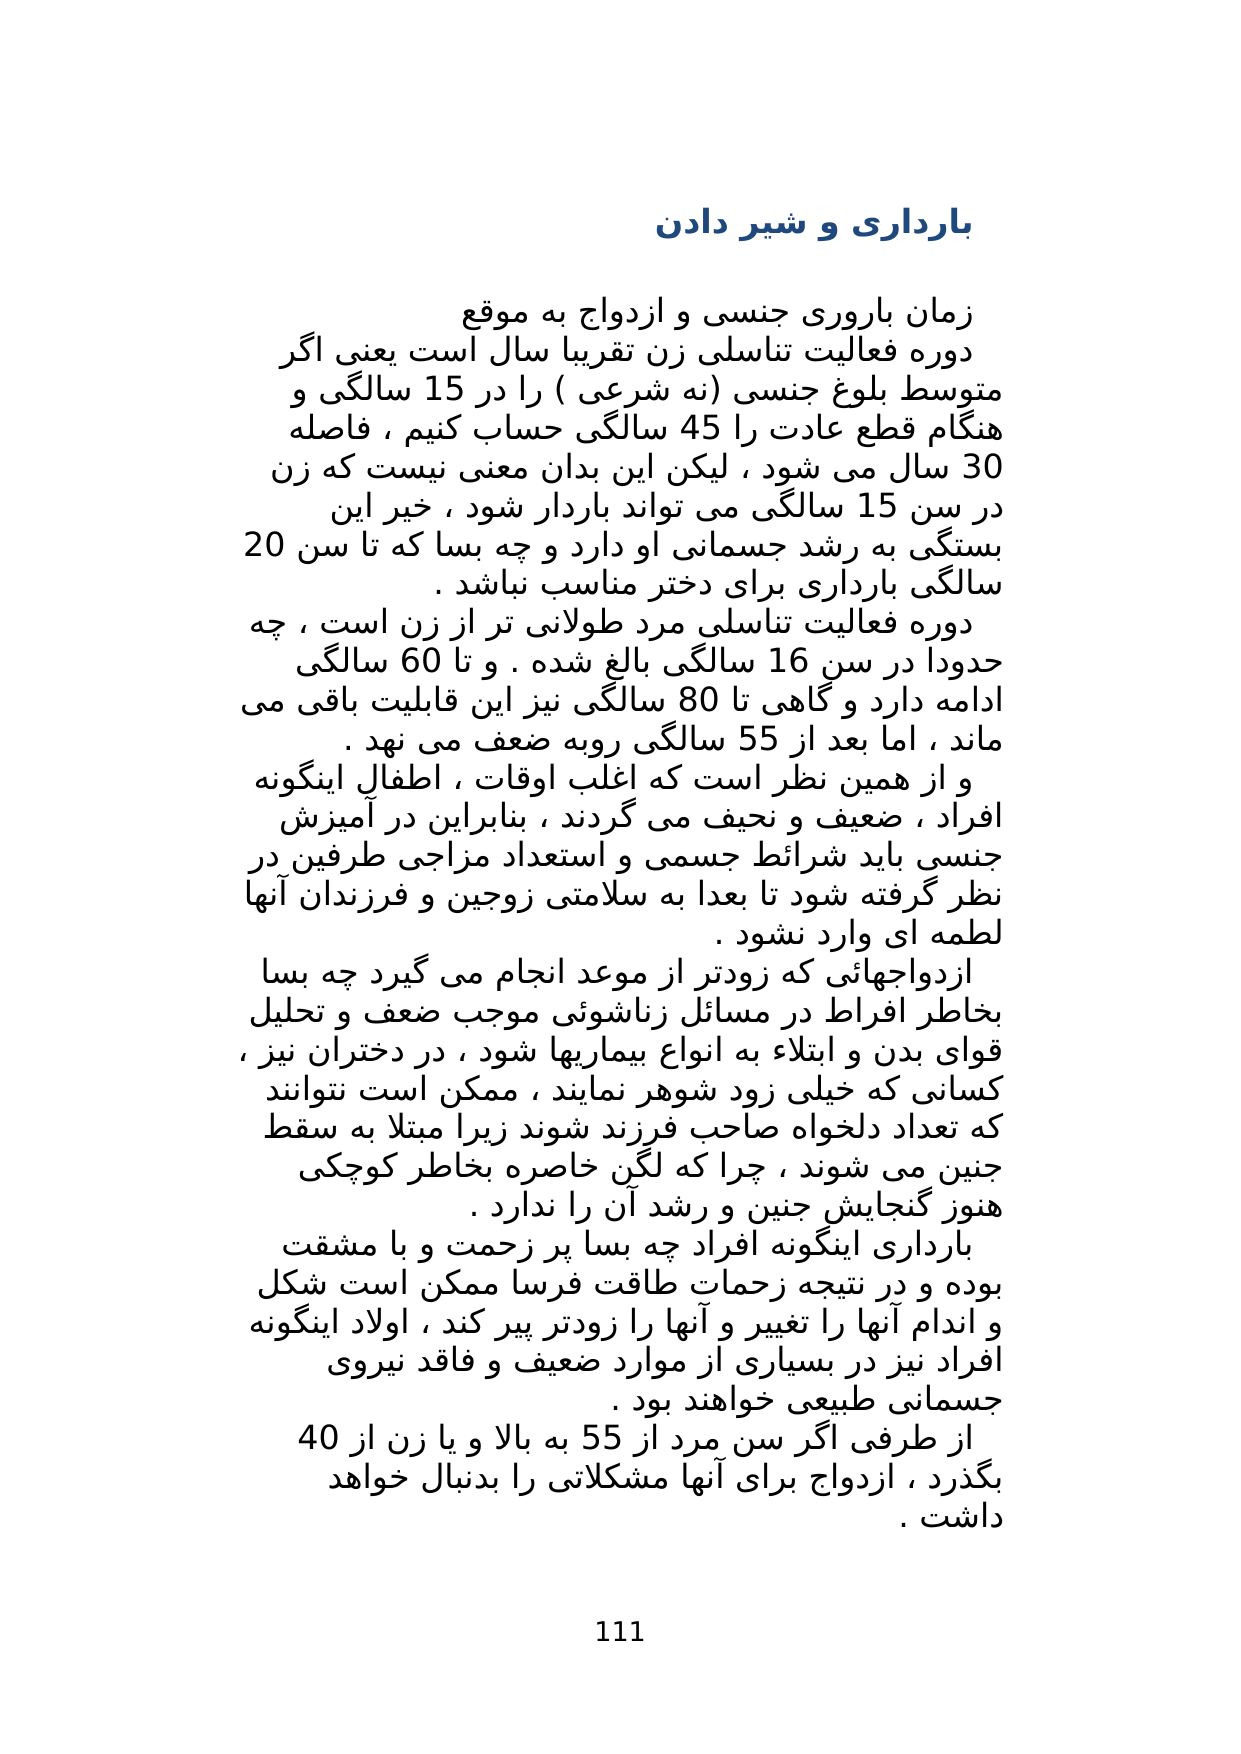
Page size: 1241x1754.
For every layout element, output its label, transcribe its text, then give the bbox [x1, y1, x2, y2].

text بارداری اینگونه افراد چه بسا پر زحمت و با مشقت بوده و در نتیجه زحمات طاقت فرسا ممکن است شکل و اندام آنها را تغییر و آنها را زودتر پیر کند ، اولاد اینگونه افراد نیز در بسیاری از موارد ضعیف و فاقد نیروی جسمانی طبیعی خواهند بود . [236, 1224, 1004, 1419]
text ازدواجهائی که زودتر از موعد انجام می گیرد چه بسا بخاطر افراط در مسائل زناشوئی موجب ضعف و تحلیل قوای بدن و ابتلاء به انواع بیماریها شود ، در دختران نیز ، کسانی که خیلی زود شوهر نمایند ، ممکن است نتوانند که تعداد دلخواه صاحب فرزند شوند زیرا مبتلا به سقط جنین می شوند ، چرا که لگن خاصره بخاطر کوچکی هنوز گنجایش جنین و رشد آن را ندارد . [236, 952, 1004, 1224]
text زمان باروری جنسی و ازدواج به موقع [236, 292, 1004, 331]
text و از همین نظر است که اغلب اوقات ، اطفال اینگونه افراد ، ضعیف و نحیف می گردند ، بنابراین در آمیزش جنسی باید شرائط جسمی و استعداد مزاجی طرفین در نظر گرفته شود تا بعدا به سلامتی زوجین و فرزندان آنها لطمه ای وارد نشود . [236, 758, 1004, 952]
text دوره فعالیت تناسلی زن تقریبا سال است یعنی اگر متوسط بلوغ جنسی (نه شرعی ) را در 15 سالگی و هنگام قطع عادت را 45 سالگی حساب کنیم ، فاصله 30 سال می شود ، لیکن این بدان معنی نیست که زن در سن 15 سالگی می تواند باردار شود ، خیر این بستگی به رشد جسمانی او دارد و چه بسا که تا سن 20 سالگی بارداری برای دختر مناسب نباشد . [236, 331, 1004, 603]
text دوره فعالیت تناسلی مرد طولانی تر از زن است ، چه حدودا در سن 16 سالگی بالغ شده . و تا 60 سالگی ادامه دارد و گاهی تا 80 سالگی نیز این قابلیت باقی می ماند ، اما بعد از 55 سالگی روبه ضعف می نهد . [236, 603, 1004, 758]
subtitle بارداری و شیر دادن [236, 202, 1004, 241]
text از طرفی اگر سن مرد از 55 به بالا و یا زن از 40 بگذرد ، ازدواج برای آنها مشکلاتی را بدنبال خواهد داشت . [236, 1419, 1004, 1535]
